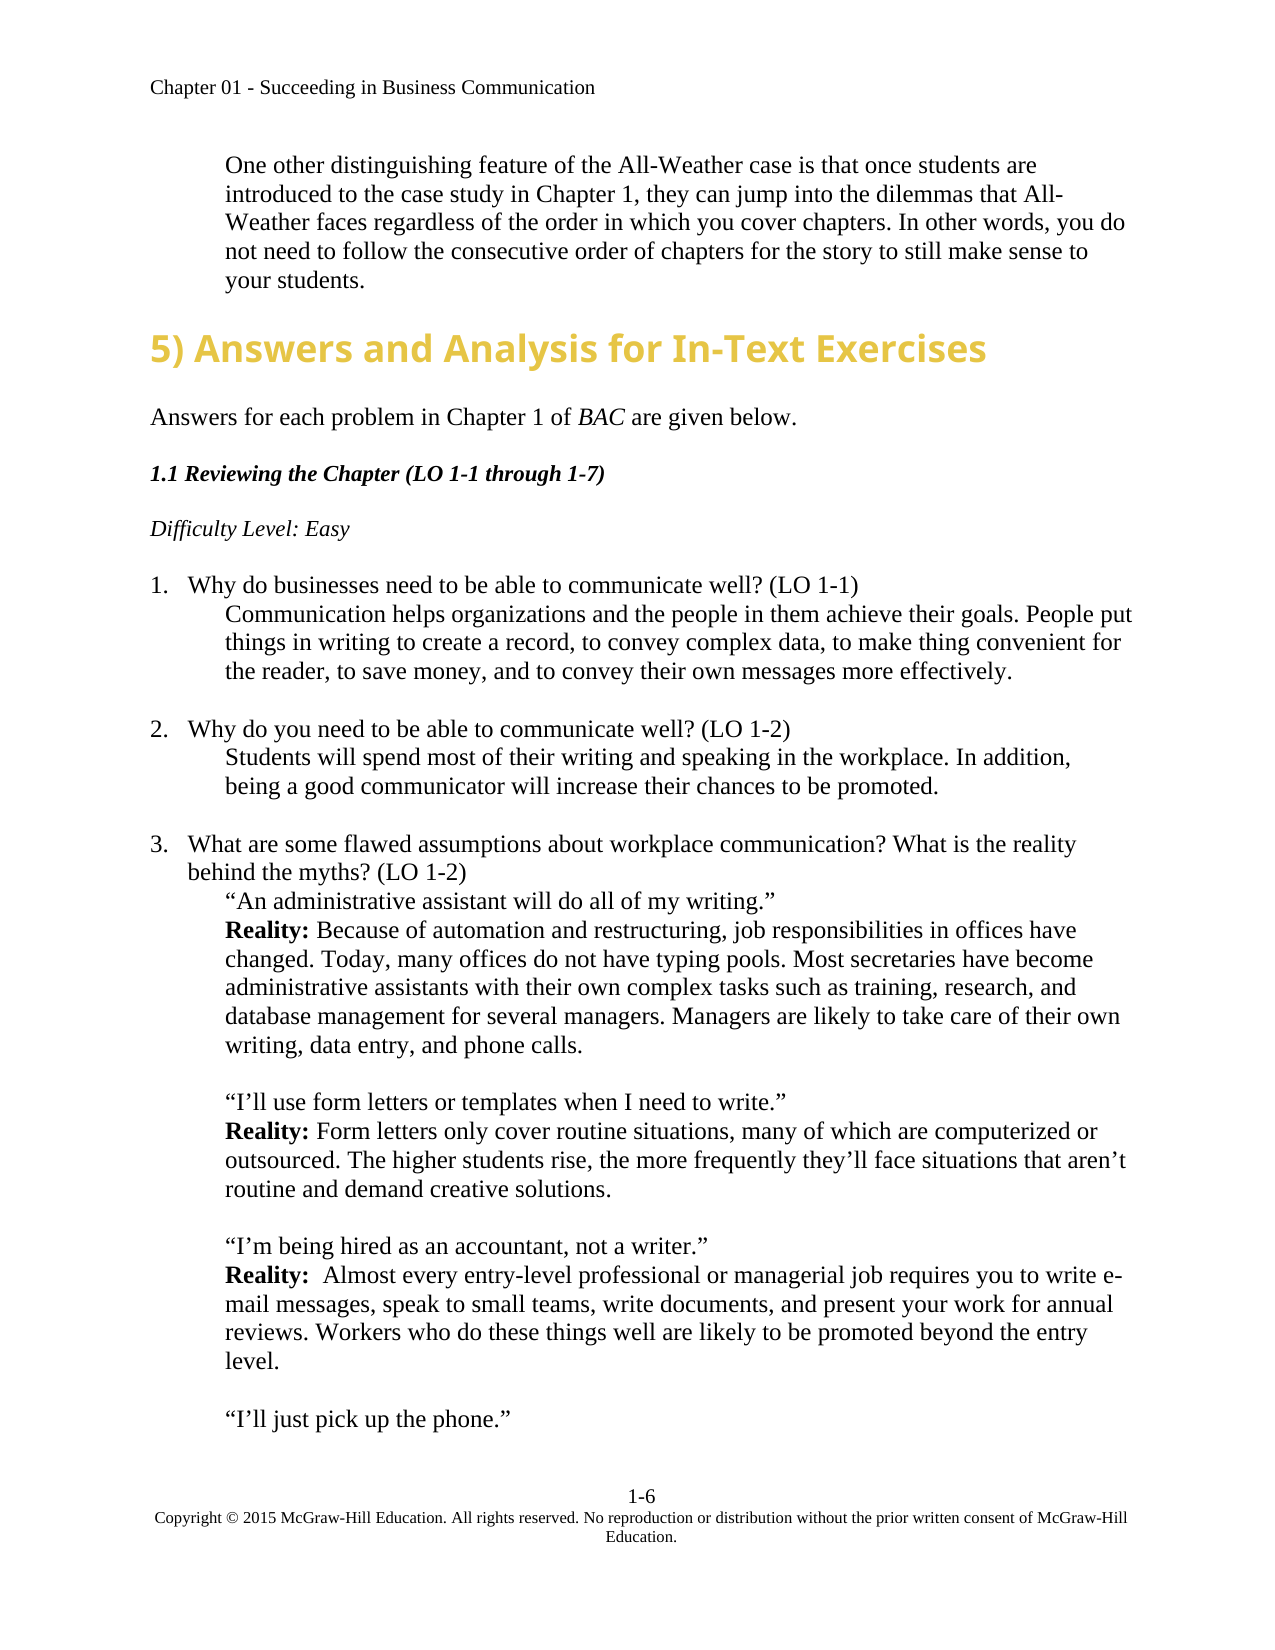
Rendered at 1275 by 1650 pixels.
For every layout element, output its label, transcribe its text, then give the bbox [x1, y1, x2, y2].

list Why do businesses need to be able to communicate well? (LO 1-1) [150, 570, 1132, 599]
text Reality: Almost every entry-level professional or managerial job requires you to write e-mail messages, speak to small teams, write documents, and present your work for annual reviews. Workers who do these things well are likely to be promoted beyond the entry level. [225, 1260, 1132, 1375]
list Why do you need to be able to communicate well? (LO 1-2) [150, 714, 1132, 742]
text “I’ll use form letters or templates when I need to write.” [225, 1087, 1132, 1116]
text Reality: Form letters only cover routine situations, many of which are computerized or outsourced. The higher students rise, the more frequently they’ll face situations that aren’t routine and demand creative solutions. [225, 1116, 1132, 1202]
text Answers for each problem in Chapter 1 of BAC are given below. [150, 402, 1132, 431]
text Students will spend most of their writing and speaking in the workplace. In addition, being a good communicator will increase their chances to be promoted. [225, 742, 1132, 800]
text One other distinguishing feature of the All-Weather case is that once students are introduced to the case study in Chapter 1, they can jump into the dilemmas that All-Weather faces regardless of the order in which you cover chapters. In other words, you do not need to follow the consecutive order of chapters for the story to still make sense to your students. [225, 150, 1132, 294]
text “I’ll just pick up the phone.” [225, 1404, 1132, 1432]
text Communication helps organizations and the people in them achieve their goals. People put things in writing to create a record, to convey complex data, to make thing convenient for the reader, to save money, and to convey their own messages more effectively. [225, 599, 1132, 685]
subtitle 5) Answers and Analysis for In-Text Exercises [150, 322, 1132, 373]
text “I’m being hired as an accountant, not a writer.” [225, 1231, 1132, 1260]
text “An administrative assistant will do all of my writing.” [225, 886, 1132, 915]
text Difficulty Level: Easy [150, 515, 1132, 541]
text Reality: Because of automation and restructuring, job responsibilities in offices have changed. Today, many offices do not have typing pools. Most secretaries have become administrative assistants with their own complex tasks such as training, research, and database management for several managers. Managers are likely to take care of their own writing, data entry, and phone calls. [225, 915, 1132, 1059]
list What are some flawed assumptions about workplace communication? What is the reality behind the myths? (LO 1-2) [150, 829, 1132, 886]
subtitle 1.1 Reviewing the Chapter (LO 1-1 through 1-7) [150, 460, 1132, 486]
